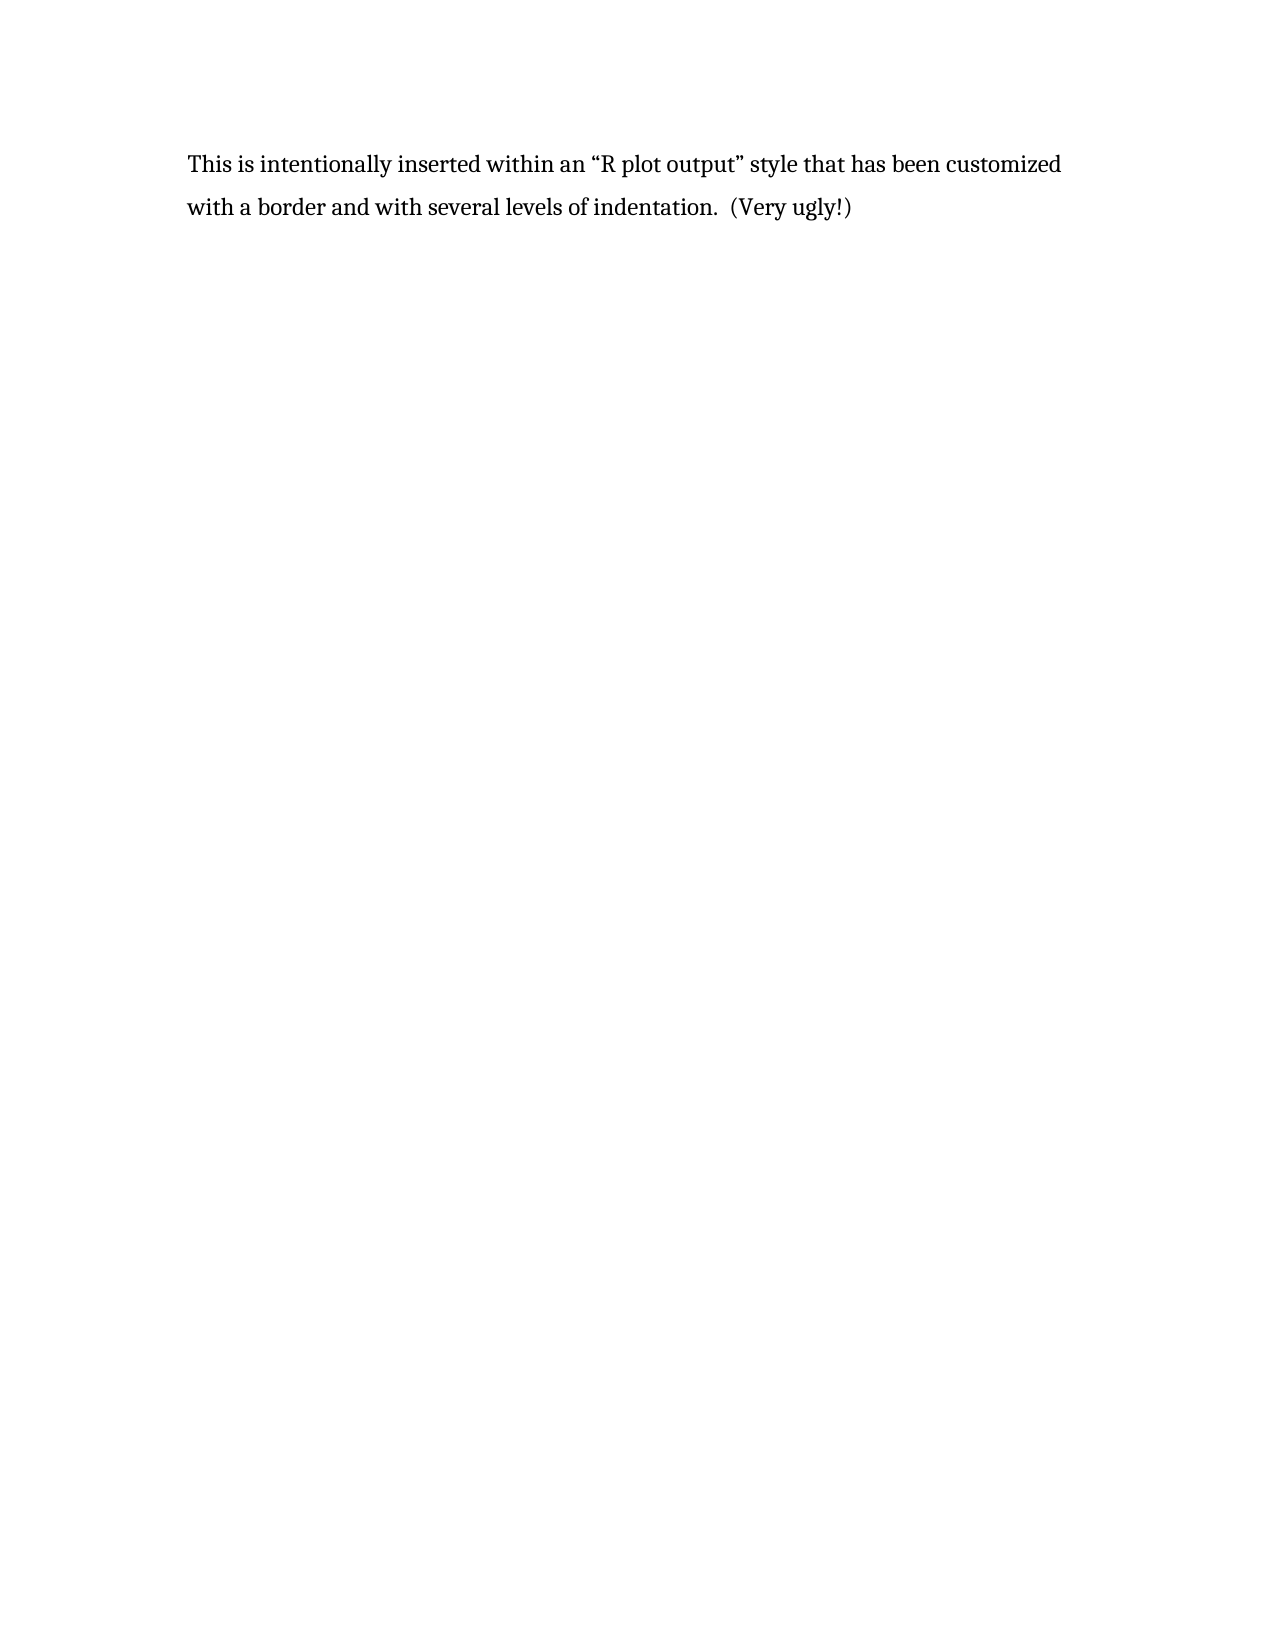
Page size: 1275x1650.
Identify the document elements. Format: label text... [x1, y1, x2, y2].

text This is intentionally inserted within an “R plot output” style that has been customized with a border and with several levels of indentation. (Very ugly!) [187, 150, 1087, 222]
